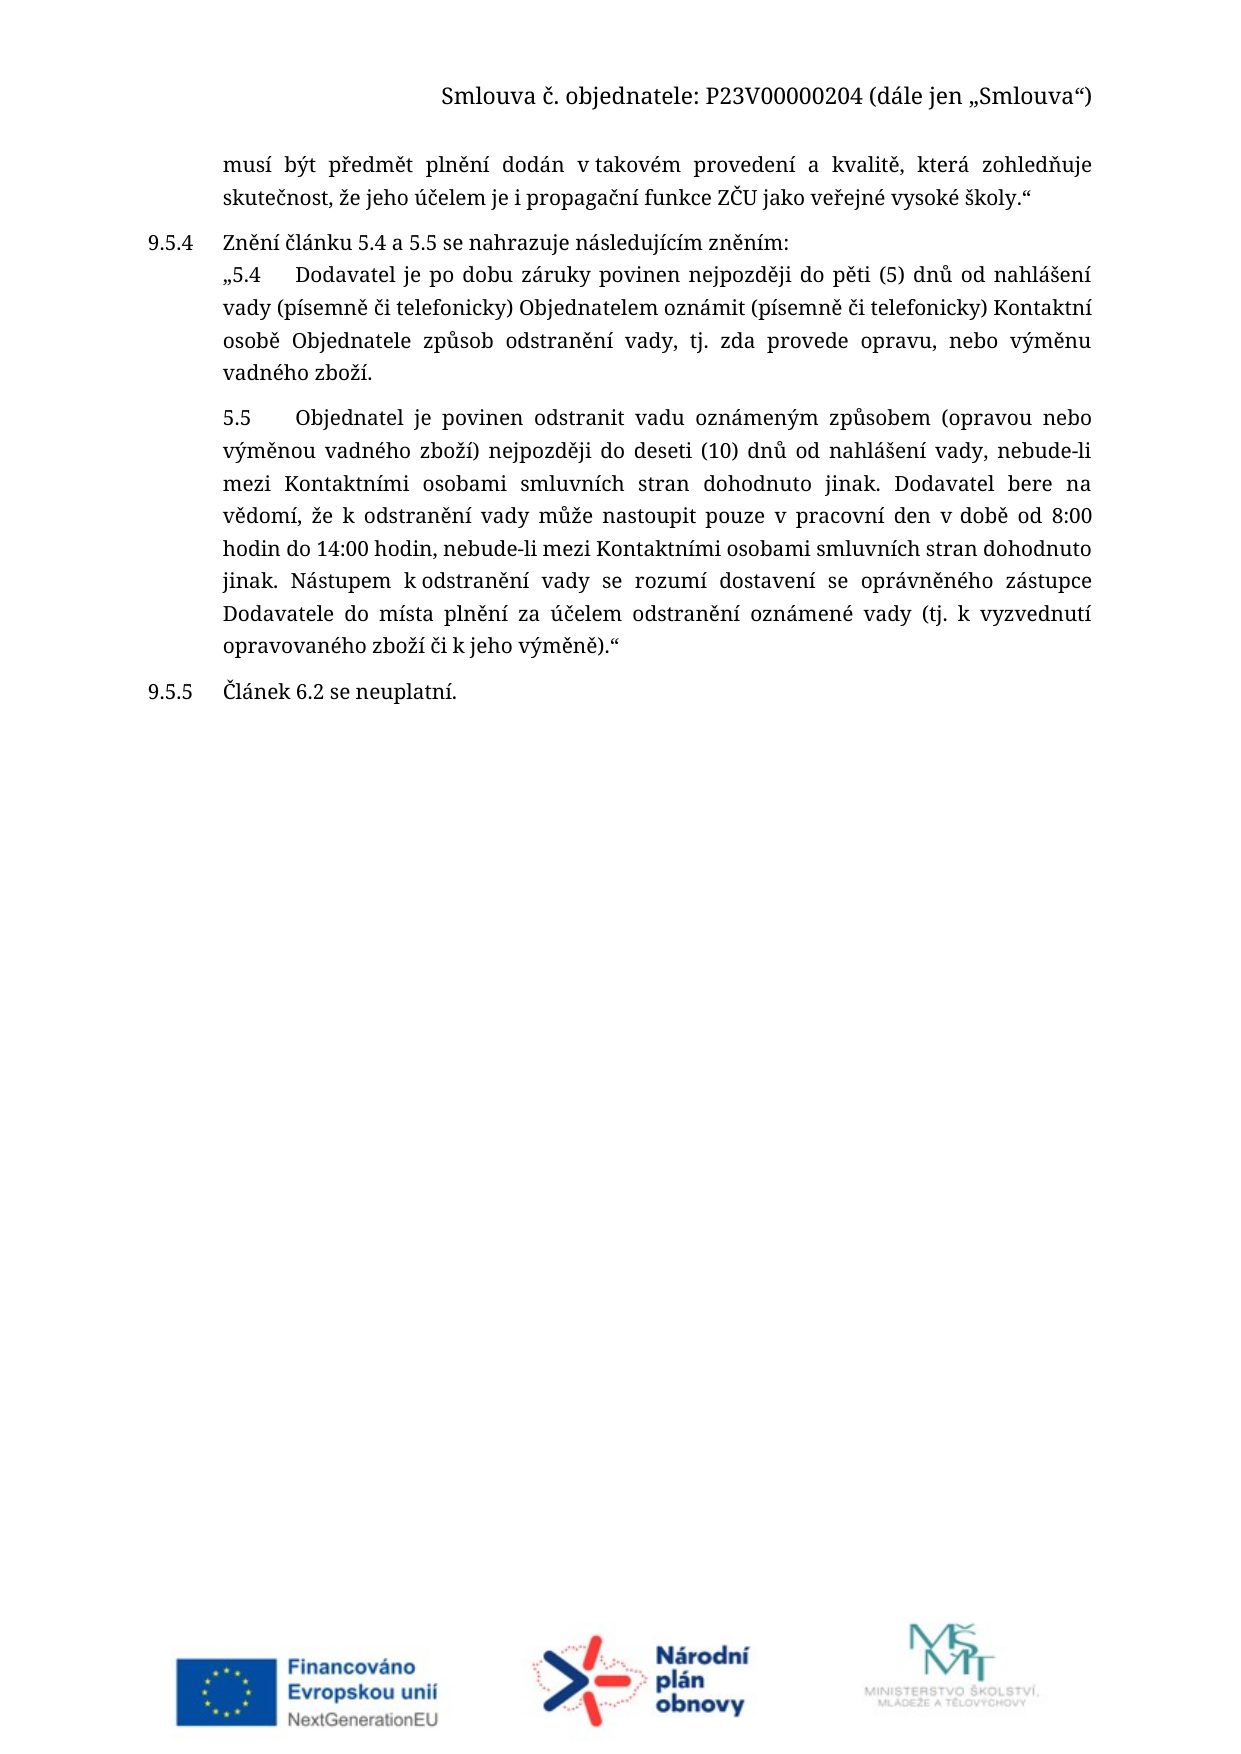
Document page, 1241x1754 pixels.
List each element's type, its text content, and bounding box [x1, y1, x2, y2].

list 5.5 Objednatel je povinen odstranit vadu oznámeným způsobem (opravou nebo výměnou vadného zboží) nejpozději do deseti (10) dnů od nahlášení vady, nebude-li mezi Kontaktními osobami smluvních stran dohodnuto jinak. Dodavatel bere na vědomí, že k odstranění vady může nastoupit pouze v pracovní den v době od 8:00 hodin do 14:00 hodin, nebude-li mezi Kontaktními osobami smluvních stran dohodnuto jinak. Nástupem k odstranění vady se rozumí dostavení se oprávněného zástupce Dodavatele do místa plnění za účelem odstranění oznámené vady (tj. k vyzvednutí opravovaného zboží či k jeho výměně).“ [223, 403, 1093, 660]
list „5.4 Dodavatel je po dobu záruky povinen nejpozději do pěti (5) dnů od nahlášení vady (písemně či telefonicky) Objednatelem oznámit (písemně či telefonicky) Kontaktní osobě Objednatele způsob odstranění vady, tj. zda provede opravu, nebo výměnu vadného zboží. [223, 261, 1093, 387]
picture [147, 1577, 1093, 1754]
list Znění článku 5.4 a 5.5 se nahrazuje následujícím zněním: [148, 228, 1093, 256]
list Článek 6.2 se neuplatní. [148, 677, 1093, 705]
